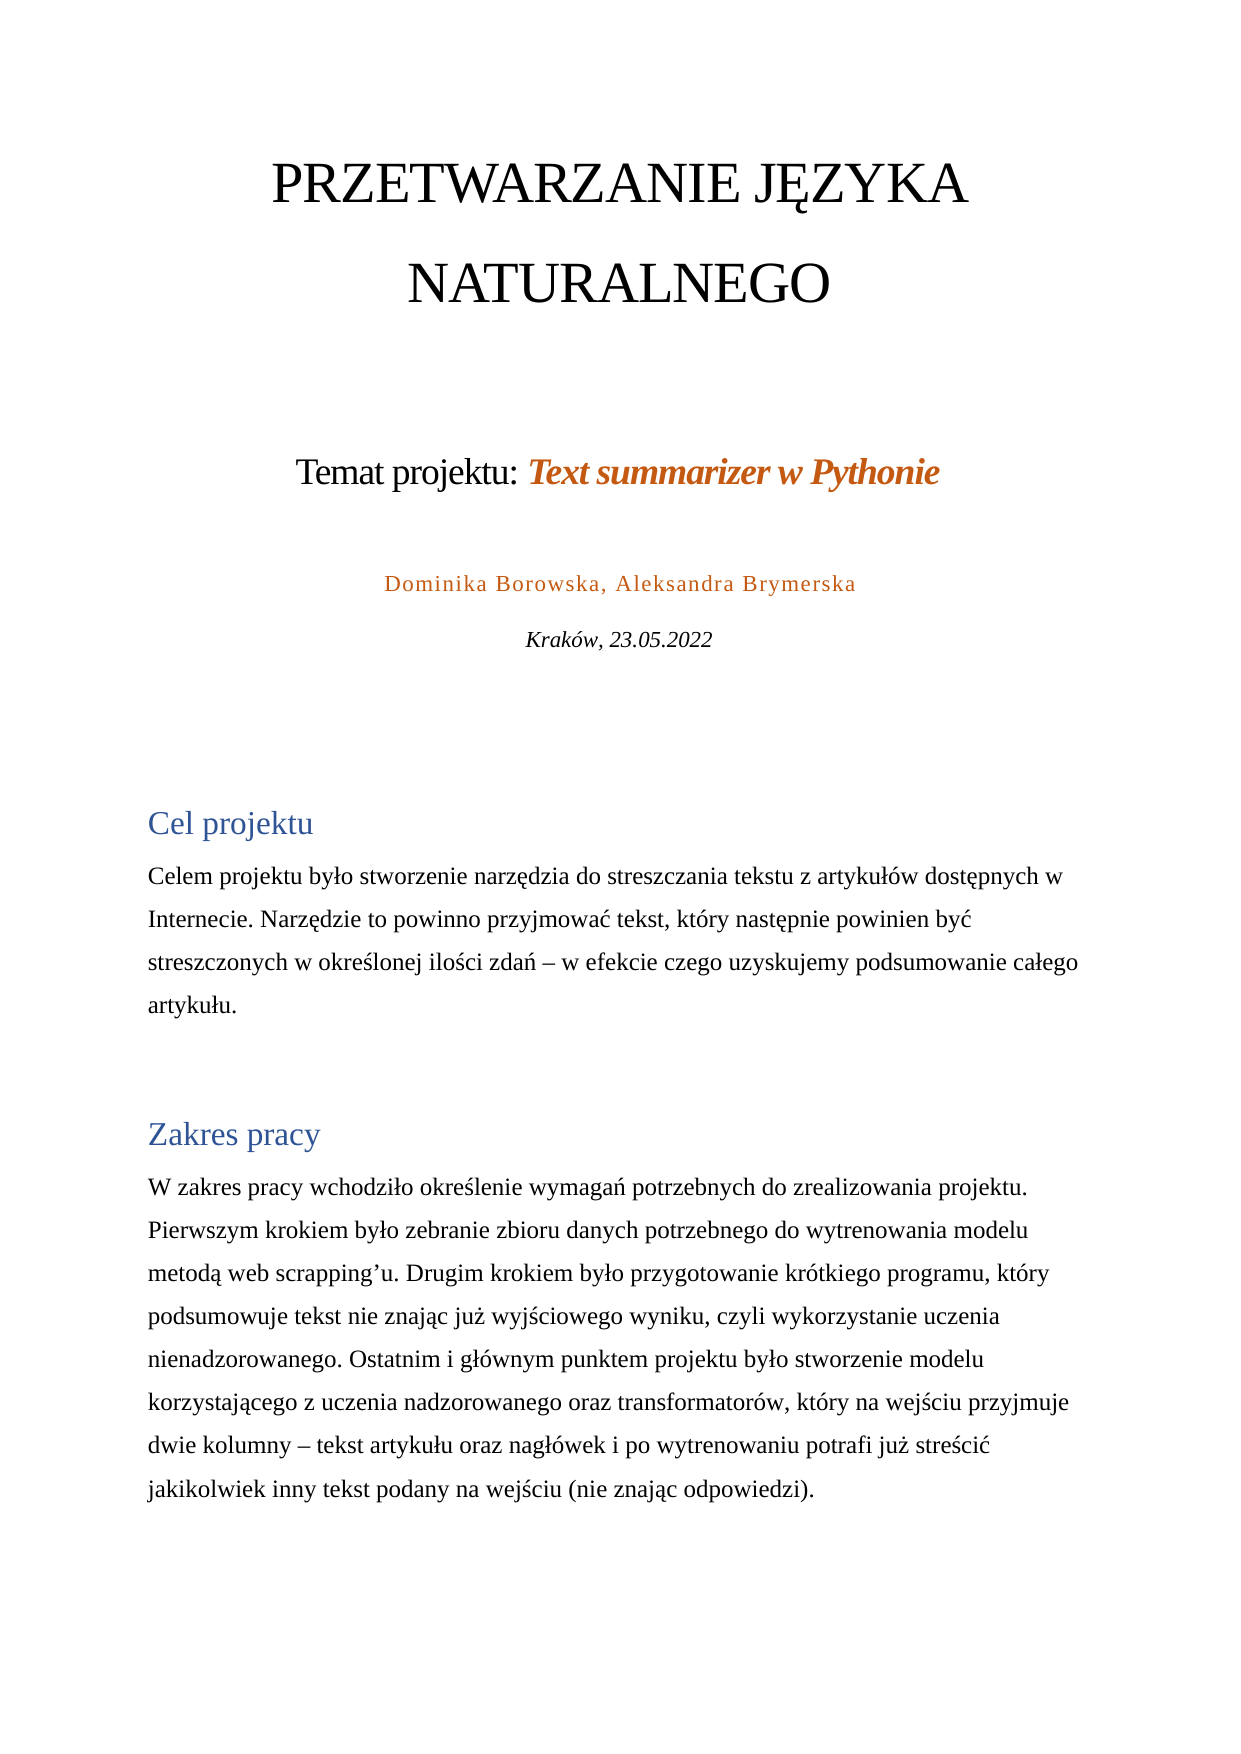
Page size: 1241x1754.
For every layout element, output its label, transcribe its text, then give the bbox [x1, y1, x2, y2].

text Celem projektu było stworzenie narzędzia do streszczania tekstu z artykułów dostępnych w Internecie. Narzędzie to powinno przyjmować tekst, który następnie powinien być streszczonych w określonej ilości zdań – w efekcie czego uzyskujemy podsumowanie całego artykułu. [148, 861, 1093, 1019]
text Kraków, 23.05.2022 [148, 626, 1093, 653]
text W zakres pracy wchodziło określenie wymagań potrzebnych do zrealizowania projektu. Pierwszym krokiem było zebranie zbioru danych potrzebnego do wytrenowania modelu metodą web scrapping’u. Drugim krokiem było przygotowanie krótkiego programu, który podsumowuje tekst nie znając już wyjściowego wyniku, czyli wykorzystanie uczenia nienadzorowanego. Ostatnim i głównym punktem projektu było stworzenie modelu korzystającego z uczenia nadzorowanego oraz transformatorów, który na wejściu przyjmuje dwie kolumny – tekst artykułu oraz nagłówek i po wytrenowaniu potrafi już streścić jakikolwiek inny tekst podany na wejściu (nie znając odpowiedzi). [148, 1172, 1093, 1502]
subtitle Zakres pracy [148, 1114, 1093, 1153]
subtitle Cel projektu [148, 803, 1093, 842]
title Temat projektu: Text summarizer w Pythonie [148, 449, 1093, 493]
subtitle Dominika Borowska, Aleksandra Brymerska [148, 570, 1093, 597]
title PRZETWARZANIE JĘZYKA NATURALNEGO [148, 148, 1093, 315]
